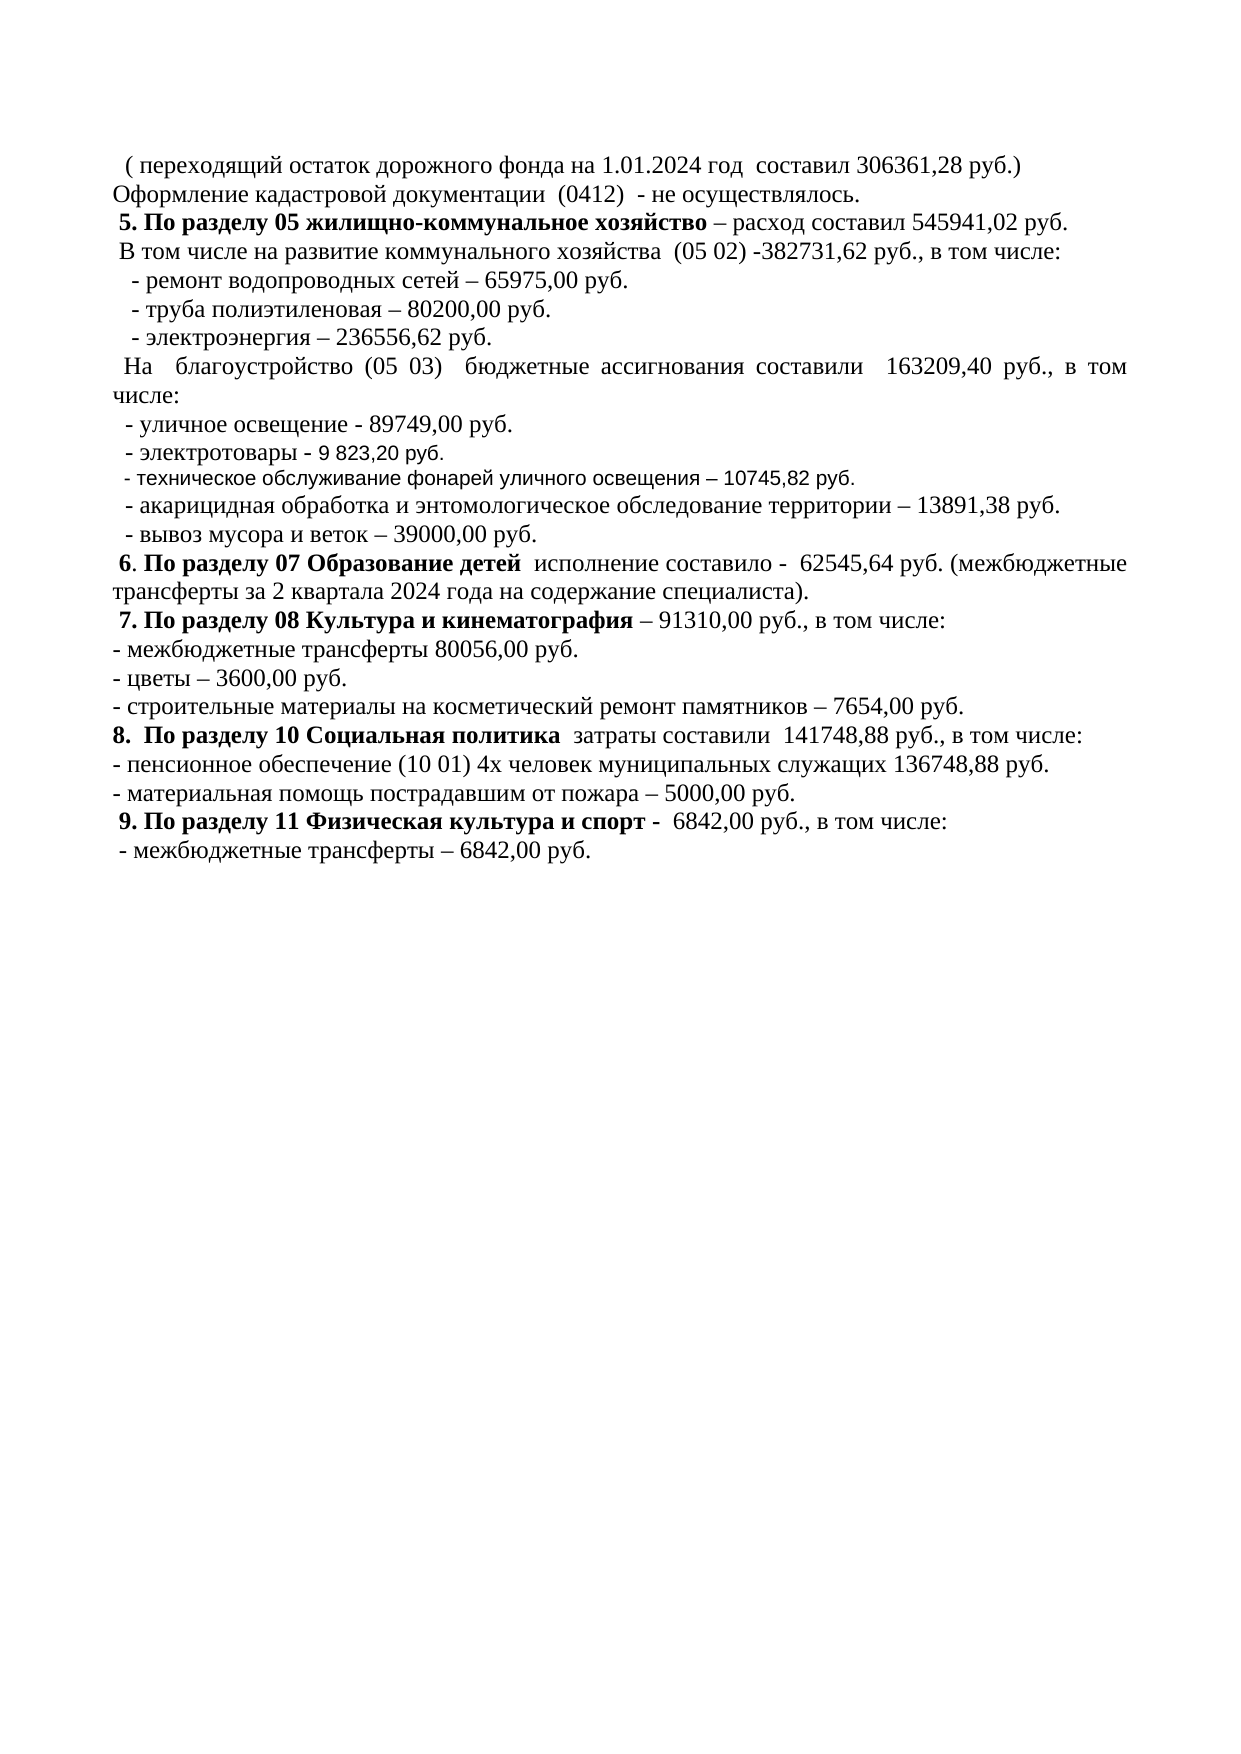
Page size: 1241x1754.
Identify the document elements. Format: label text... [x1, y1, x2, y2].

text - уличное освещение - 89749,00 руб. [112, 409, 1128, 437]
text - электротовары - 9 823,20 руб. [112, 437, 1128, 466]
text 5. По разделу 05 жилищно-коммунальное хозяйство – расход составил 545941,02 руб. [112, 207, 1128, 236]
text - техническое обслуживание фонарей уличного освещения – 10745,82 руб. [112, 466, 1128, 490]
text - вывоз мусора и веток – 39000,00 руб. [112, 519, 1128, 548]
text - труба полиэтиленовая – 80200,00 руб. [112, 294, 1128, 322]
text - акарицидная обработка и энтомологическое обследование территории – 13891,38 руб. [112, 490, 1128, 519]
text 8. По разделу 10 Социальная политика затраты составили 141748,88 руб., в том числе: [112, 720, 1128, 749]
text - строительные материалы на косметический ремонт памятников – 7654,00 руб. [112, 691, 1128, 720]
text - межбюджетные трансферты – 6842,00 руб. [112, 835, 1128, 864]
text - пенсионное обеспечение (10 01) 4х человек муниципальных служащих 136748,88 руб. [112, 749, 1128, 778]
text - цветы – 3600,00 руб. [112, 663, 1128, 691]
text 9. По разделу 11 Физическая культура и спорт - 6842,00 руб., в том числе: [112, 806, 1128, 835]
text В том числе на развитие коммунального хозяйства (05 02) -382731,62 руб., в том числе: [112, 236, 1128, 265]
text На благоустройство (05 03) бюджетные ассигнования составили 163209,40 руб., в том числе: [112, 351, 1128, 409]
text - электроэнергия – 236556,62 руб. [112, 322, 1128, 351]
text Оформление кадастровой документации (0412) - не осуществлялось. [112, 179, 1128, 207]
text 7. По разделу 08 Культура и кинематография – 91310,00 руб., в том числе: [112, 605, 1128, 634]
text - материальная помощь пострадавшим от пожара – 5000,00 руб. [112, 778, 1128, 806]
text ( переходящий остаток дорожного фонда на 1.01.2024 год составил 306361,28 руб.) [112, 150, 1128, 179]
text 6. По разделу 07 Образование детей исполнение составило - 62545,64 руб. (межбюджетные трансферты за 2 квартала 2024 года на содержание специалиста). [112, 548, 1128, 605]
text - ремонт водопроводных сетей – 65975,00 руб. [112, 265, 1128, 294]
text - межбюджетные трансферты 80056,00 руб. [112, 634, 1128, 663]
